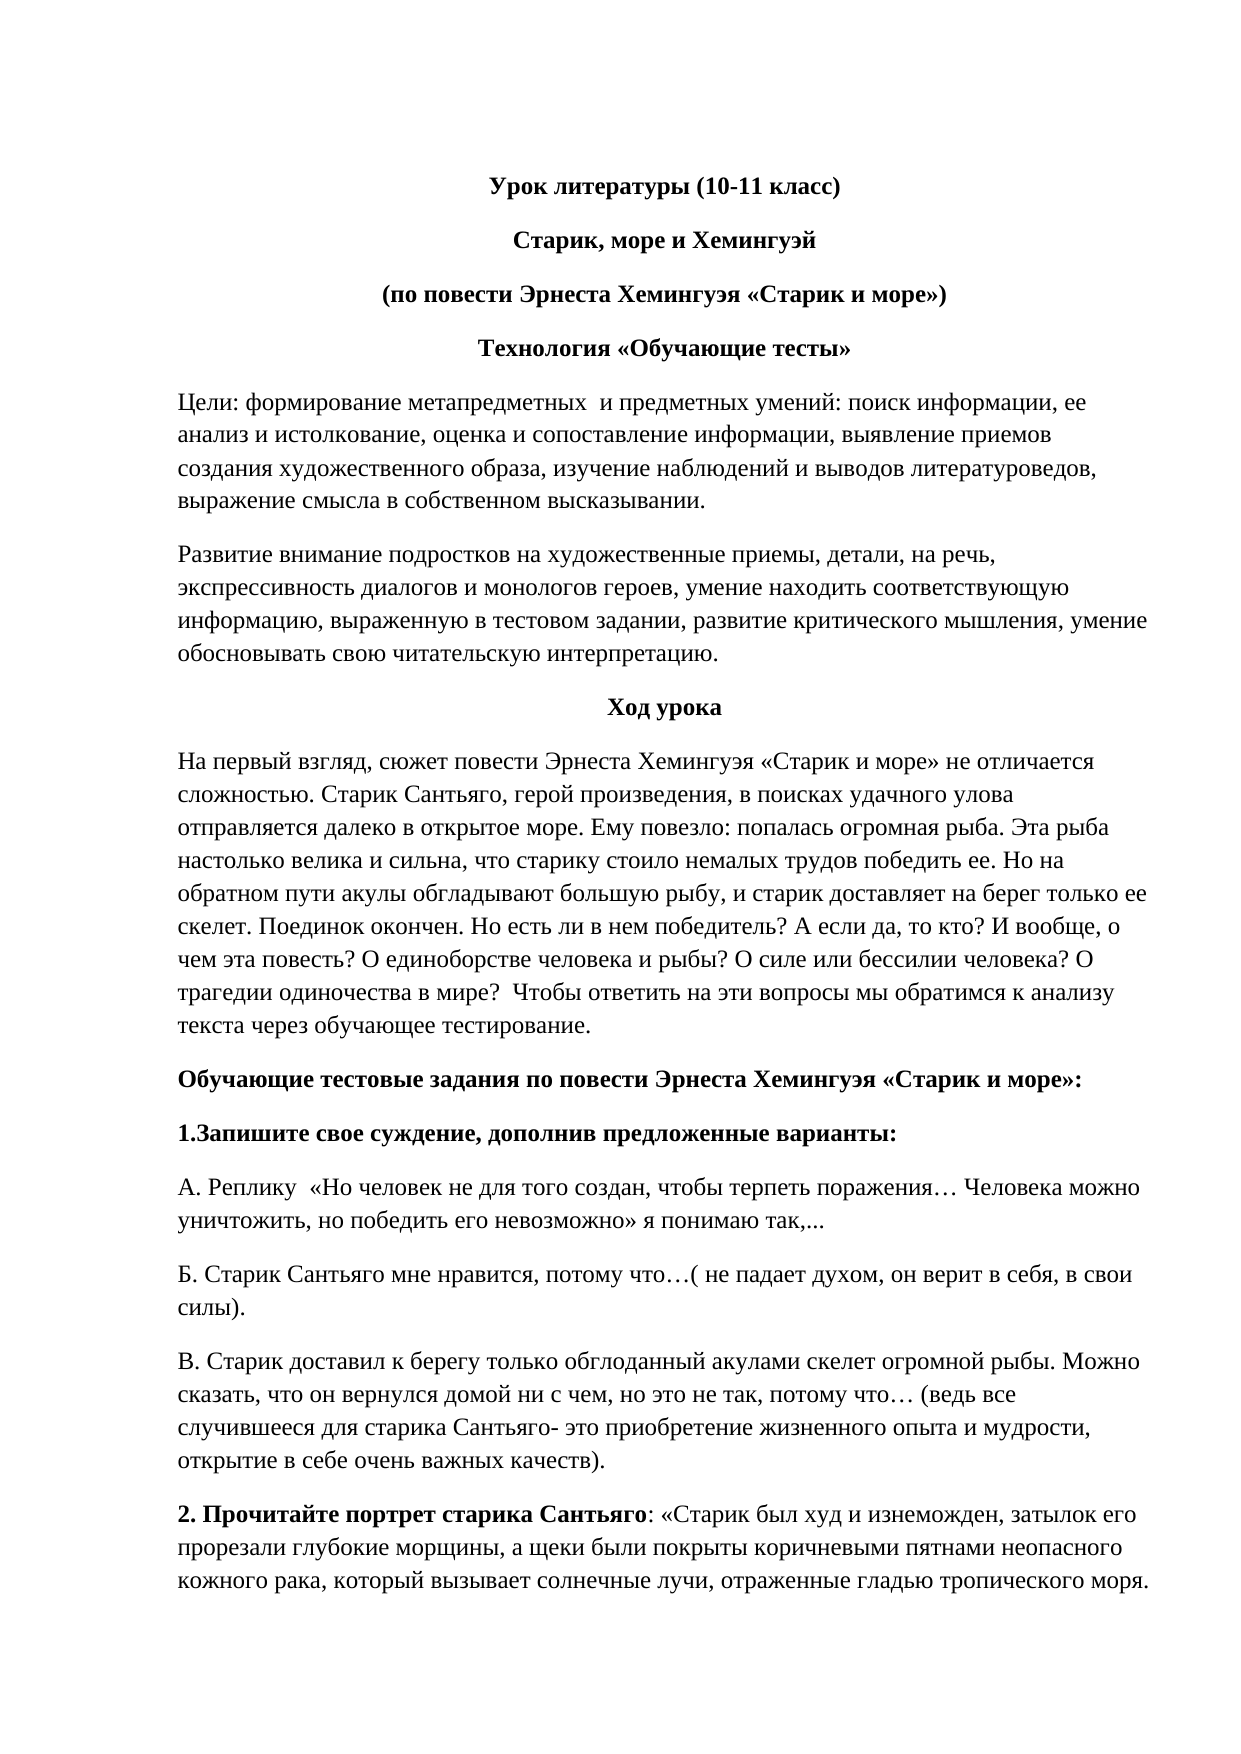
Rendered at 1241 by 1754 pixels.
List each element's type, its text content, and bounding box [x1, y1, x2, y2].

text 2. Прочитайте портрет старика Сантьяго: «Старик был худ и изнеможден, затылок его прорезали глубокие морщины, а щеки были покрыты коричневыми пятнами неопасного кожного рака, который вызывает солнечные лучи, отраженные гладью тропического моря. [177, 1499, 1152, 1593]
text А. Реплику «Но человек не для того создан, чтобы терпеть поражения… Человека можно уничтожить, но победить его невозможно» я понимаю так,... [177, 1172, 1152, 1234]
text В. Старик доставил к берегу только обглоданный акулами скелет огромной рыбы. Можно сказать, что он вернулся домой ни с чем, но это не так, потому что… (ведь все случившееся для старика Сантьяго- это приобретение жизненного опыта и мудрости, открытие в себе очень важных качеств). [177, 1346, 1152, 1473]
text 1.Запишите свое суждение, дополнив предложенные варианты: [177, 1118, 1152, 1147]
text Цели: формирование метапредметных и предметных умений: поиск информации, ее анализ и истолкование, оценка и сопоставление информации, выявление приемов создания художественного образа, изучение наблюдений и выводов литературоведов, выражение смысла в собственном высказывании. [177, 387, 1152, 514]
text Урок литературы (10-11 класс) [177, 171, 1152, 200]
text Ход урока [177, 692, 1152, 721]
text Б. Старик Сантьяго мне нравится, потому что…( не падает духом, он верит в себя, в свои силы). [177, 1259, 1152, 1321]
text Развитие внимание подростков на художественные приемы, детали, на речь, экспрессивность диалогов и монологов героев, умение находить соответствующую информацию, выраженную в тестовом задании, развитие критического мышления, умение обосновывать свою читательскую интерпретацию. [177, 539, 1152, 667]
text Обучающие тестовые задания по повести Эрнеста Хемингуэя «Старик и море»: [177, 1064, 1152, 1093]
text (по повести Эрнеста Хемингуэя «Старик и море») [177, 279, 1152, 308]
text Технология «Обучающие тесты» [177, 333, 1152, 361]
text На первый взгляд, сюжет повести Эрнеста Хемингуэя «Старик и море» не отличается сложностью. Старик Сантьяго, герой произведения, в поисках удачного улова отправляется далеко в открытое море. Ему повезло: попалась огромная рыба. Эта рыба настолько велика и сильна, что старику стоило немалых трудов победить ее. Но на обратном пути акулы обгладывают большую рыбу, и старик доставляет на берег только ее скелет. Поединок окончен. Но есть ли в нем победитель? А если да, то кто? И вообще, о чем эта повесть? О единоборстве человека и рыбы? О силе или бессилии человека? О трагедии одиночества в мире? Чтобы ответить на эти вопросы мы обратимся к анализу текста через обучающее тестирование. [177, 746, 1152, 1039]
text Старик, море и Хемингуэй [177, 225, 1152, 254]
